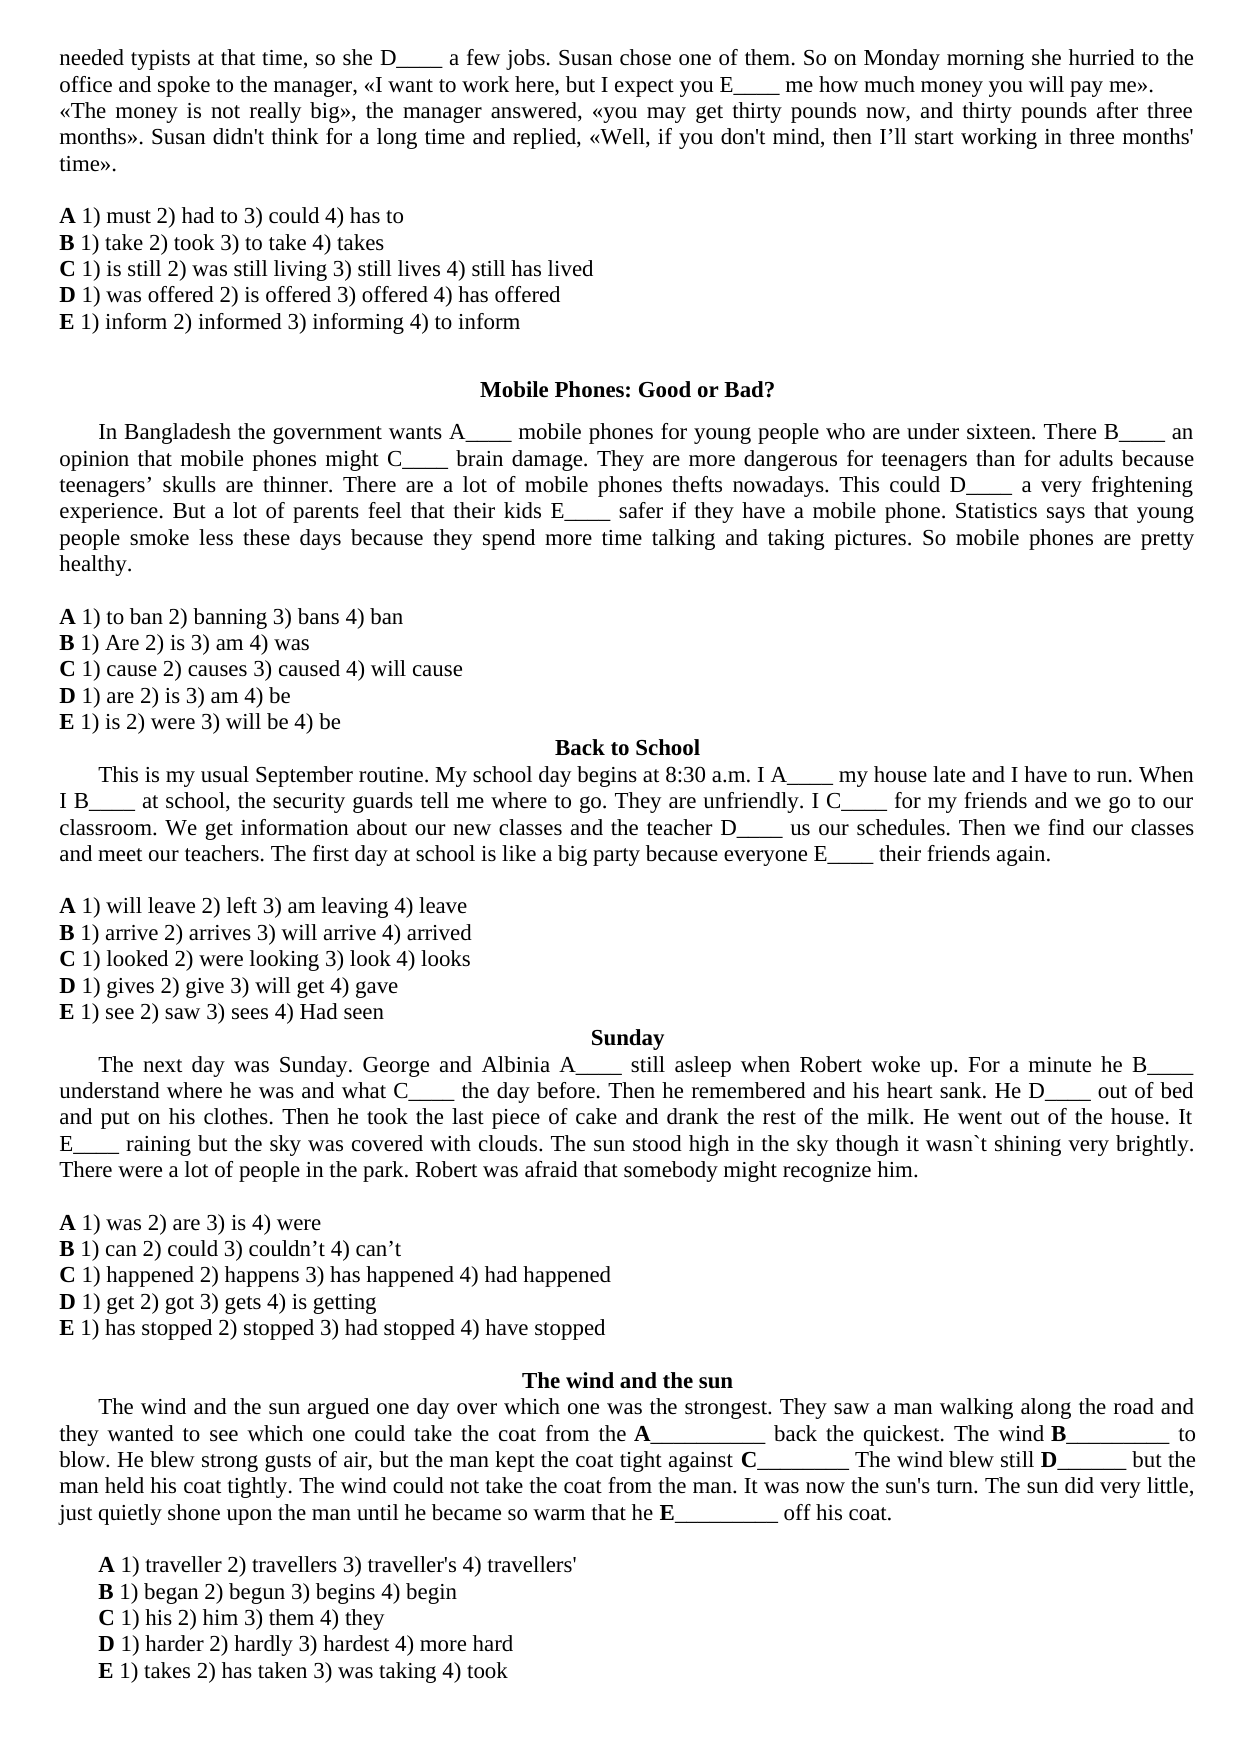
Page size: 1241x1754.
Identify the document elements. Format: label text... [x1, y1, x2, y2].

text D 1) gives 2) give 3) will get 4) gave [59, 972, 1196, 998]
text C 1) looked 2) were looking 3) look 4) looks [59, 945, 1196, 972]
text B 1) can 2) could 3) couldn’t 4) can’t [59, 1235, 1196, 1262]
text C 1) happened 2) happens 3) has happened 4) had happened [59, 1262, 1196, 1288]
text Mobile Phones: Good or Bad? [59, 376, 1196, 403]
text The next day was Sunday. George and Albinia A____ still asleep when Robert woke up. For a minute he B____ understand where he was and what C____ the day before. Then he remembered and his heart sank. He D____ out of bed and put on his clothes. Then he took the last piece of cake and drank the rest of the milk. He went out of the house. It E____ raining but the sky was covered with clouds. The sun stood high in the sky though it wasn`t shining very brightly. There were a lot of people in the park. Robert was afraid that somebody might recognize him. [59, 1051, 1196, 1182]
text The wind and the sun argued one day over which one was the strongest. They saw a man walking along the road and they wanted to see which one could take the coat from the A__________ back the quickest. The wind B_________ to blow. He blew strong gusts of air, but the man kept the coat tight against C________ The wind blew still D______ but the man held his coat tightly. The wind could not take the coat from the man. It was now the sun's turn. The sun did very little, just quietly shone upon the man until he became so warm that he E_________ off his coat. [59, 1393, 1196, 1525]
text C 1) is still 2) was still living 3) still lives 4) still has lived [59, 255, 1196, 282]
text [59, 44, 1196, 97]
text A 1) to ban 2) banning 3) bans 4) ban [59, 603, 1196, 629]
text C 1) cause 2) causes 3) caused 4) will cause [59, 655, 1196, 682]
text In Bangladesh the government wants A____ mobile phones for young people who are under sixteen. There B____ an opinion that mobile phones might C____ brain damage. They are more dangerous for teenagers than for adults because teenagers’ skulls are thinner. There are a lot of mobile phones thefts nowadays. This could D____ a very frightening experience. But a lot of parents feel that their kids E____ safer if they have a mobile phone. Statistics says that young people smoke less these days because they spend more time talking and taking pictures. So mobile phones are pretty healthy. [59, 418, 1196, 576]
text D 1) get 2) got 3) gets 4) is getting [59, 1288, 1196, 1314]
text D 1) harder 2) hardly 3) hardest 4) more hard [59, 1631, 1196, 1657]
text A 1) was 2) are 3) is 4) were [59, 1209, 1196, 1235]
text C 1) his 2) him 3) them 4) they [59, 1604, 1196, 1631]
text B 1) arrive 2) arrives 3) will arrive 4) arrived [59, 919, 1196, 945]
text A 1) must 2) had to 3) could 4) has to [59, 202, 1196, 229]
text «The money is not really big», the manager answered, «you may get thirty pounds now, and thirty pounds after three months». Susan didn't think for a long time and replied, «Well, if you don't mind, then I’ll start working in three months' time». [59, 97, 1196, 176]
text A 1) will leave 2) left 3) am leaving 4) leave [59, 893, 1196, 919]
text The wind and the sun [59, 1367, 1196, 1393]
text B 1) began 2) begun 3) begins 4) begin [59, 1578, 1196, 1604]
text E 1) is 2) were 3) will be 4) be [59, 708, 1196, 734]
text Back to School [59, 734, 1196, 761]
text A 1) traveller 2) travellers 3) traveller's 4) travellers' [59, 1551, 1196, 1578]
text D 1) was offered 2) is offered 3) offered 4) has offered [59, 282, 1196, 308]
text E 1) takes 2) has taken 3) was taking 4) took [59, 1657, 1196, 1683]
text B 1) take 2) took 3) to take 4) takes [59, 229, 1196, 255]
text This is my usual September routine. My school day begins at 8:30 a.m. I A____ my house late and I have to run. When I B____ at school, the security guards tell me where to go. They are unfriendly. I C____ for my friends and we go to our classroom. We get information about our new classes and the teacher D____ us our schedules. Then we find our classes and meet our teachers. The first day at school is like a big party because everyone E____ their friends again. [59, 761, 1196, 866]
text Sunday [59, 1024, 1196, 1051]
text E 1) inform 2) informed 3) informing 4) to inform [59, 308, 1196, 334]
text B 1) Are 2) is 3) am 4) was [59, 629, 1196, 655]
text D 1) are 2) is 3) am 4) be [59, 682, 1196, 708]
text E 1) see 2) saw 3) sees 4) Had seen [59, 998, 1196, 1024]
text E 1) has stopped 2) stopped 3) had stopped 4) have stopped [59, 1314, 1196, 1341]
